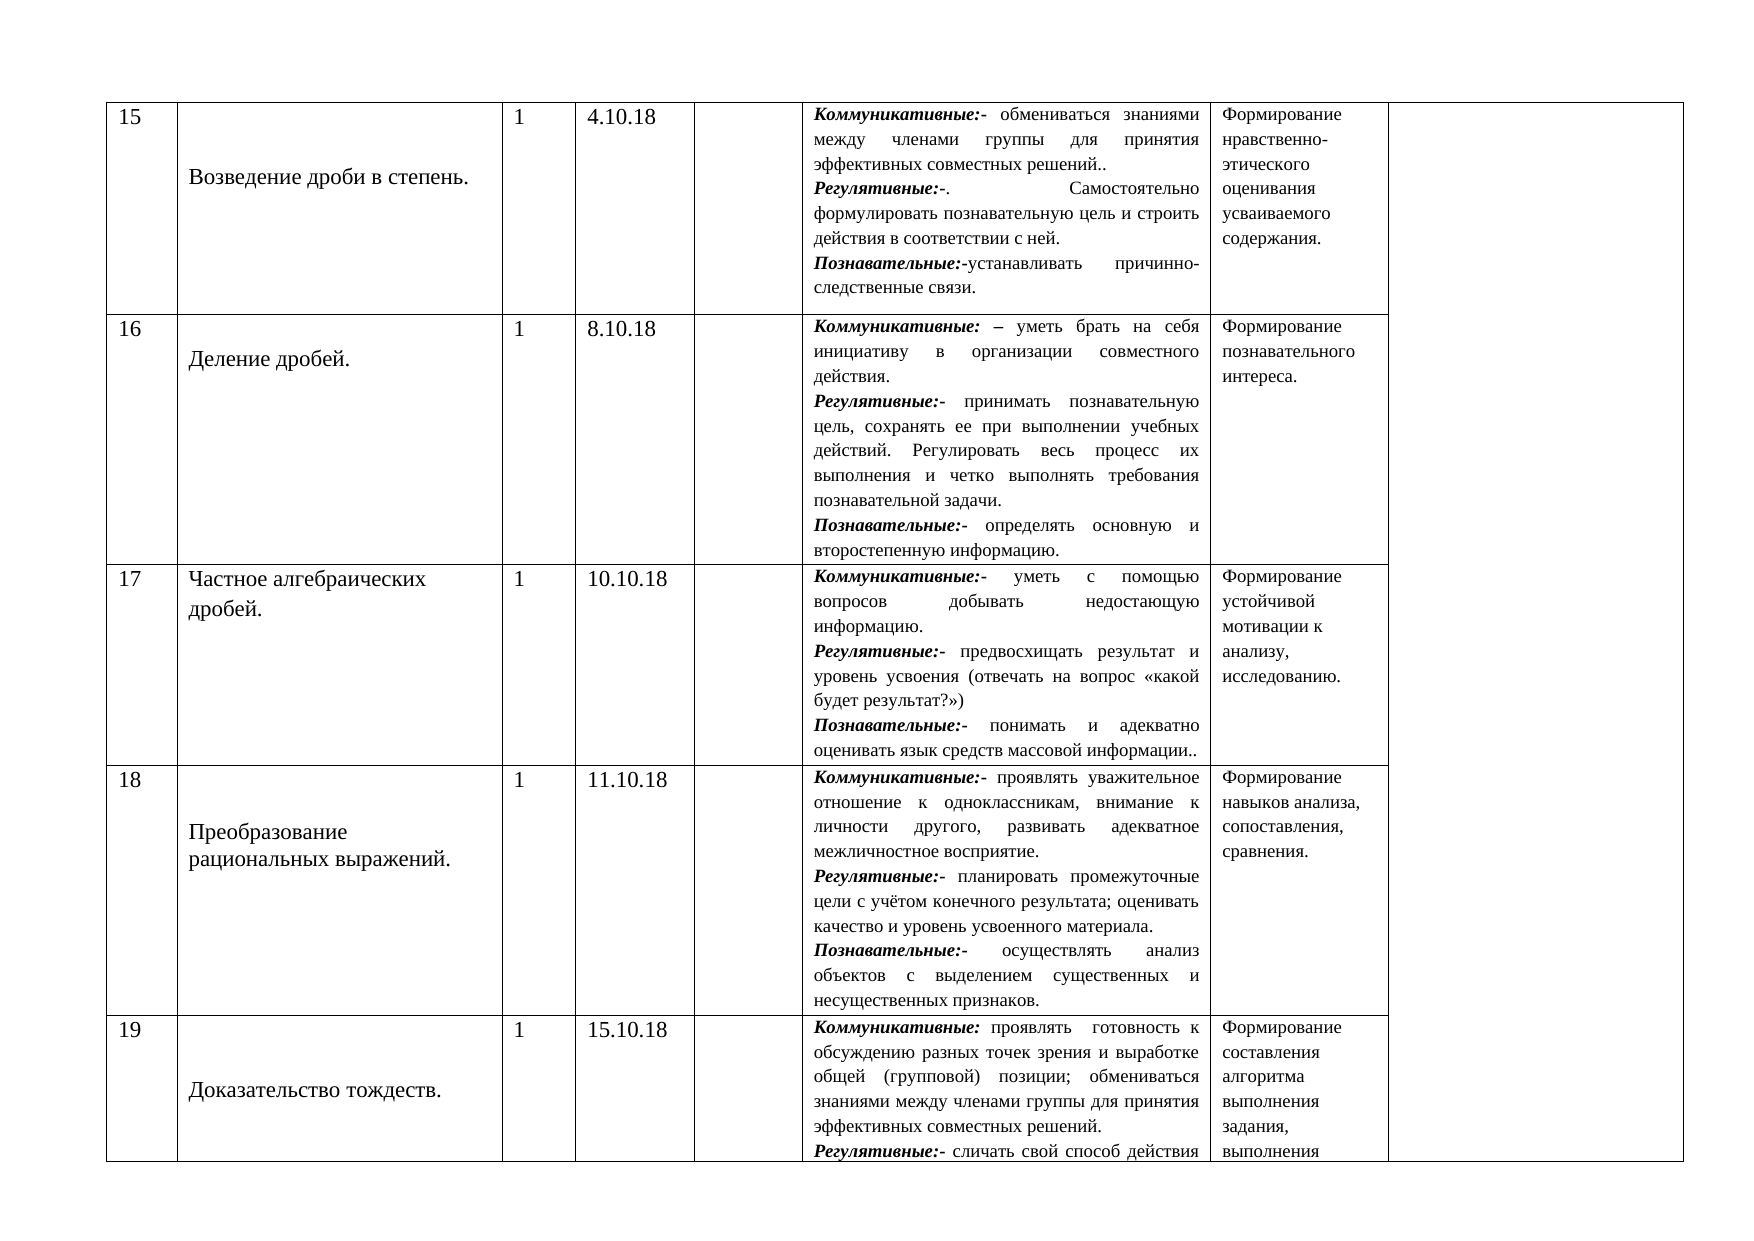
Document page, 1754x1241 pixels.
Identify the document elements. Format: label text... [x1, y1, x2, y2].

table_cell 11.10.18 [576, 766, 694, 1015]
table_cell 1 [503, 565, 575, 765]
table_cell Частное алгебраических дробей. [178, 565, 502, 765]
table_cell Формирование навыков анализа, сопоставления, сравнения. [1211, 766, 1388, 1015]
table_cell 15 [107, 103, 177, 314]
table_cell [695, 315, 802, 564]
table_cell Формирование нравственно-этического оценивания усваиваемого содержания. [1211, 103, 1388, 314]
table_cell [695, 766, 802, 1015]
table_cell [695, 103, 802, 314]
table_cell Коммуникативные:- обмениваться знаниями между членами группы для принятия эффективных совместных решений.. Регулятивные:-. Самостоятельно формулировать познавательную цель и строить действия в соответствии с ней. Познавательные:-устанавливать причинно-следственные связи. [803, 103, 1210, 314]
table_cell Преобразование рациональных выражений. [178, 766, 502, 1015]
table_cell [1211, 1016, 1388, 1161]
table_cell Коммуникативные: – уметь брать на себя инициативу в организации совместного действия. Регулятивные:- принимать познавательную цель, сохранять ее при выполнении учебных действий. Регулировать весь процесс их выполнения и четко выполнять требования познавательной задачи. Познавательные:- определять основную и второстепенную информацию. [803, 315, 1210, 564]
table_cell Формирование познавательного интереса. [1211, 315, 1388, 564]
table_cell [803, 1016, 1210, 1161]
table_cell 1 [503, 103, 575, 314]
table_cell 17 [107, 565, 177, 765]
table_cell 15.10.18 [576, 1016, 694, 1161]
table_cell 16 [107, 315, 177, 564]
table_cell [695, 1016, 802, 1161]
table_cell 19 [107, 1016, 177, 1161]
table_cell 1 [503, 1016, 575, 1161]
table_cell Коммуникативные:- проявлять уважительное отношение к одноклассникам, внимание к личности другого, развивать адекватное межличностное восприятие. Регулятивные:- планировать промежуточные цели с учётом конечного результата; оценивать качество и уровень усвоенного материала. Познавательные:- осуществлять анализ объектов с выделением существенных и несущественных признаков. [803, 766, 1210, 1015]
table_cell 10.10.18 [576, 565, 694, 765]
table_cell Формирование устойчивой мотивации к анализу, исследованию. [1211, 565, 1388, 765]
table_cell 1 [503, 766, 575, 1015]
table_cell 4.10.18 [576, 103, 694, 314]
table_cell Коммуникативные:- уметь с помощью вопросов добывать недостающую информацию. Регулятивные:- предвосхищать результат и уровень усвоения (отвечать на вопрос «какой будет результат?») Познавательные:- понимать и адекватно оценивать язык средств массовой информации.. [803, 565, 1210, 765]
table_cell 18 [107, 766, 177, 1015]
table_cell 8.10.18 [576, 315, 694, 564]
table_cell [178, 1016, 502, 1161]
table_cell 1 [503, 315, 575, 564]
table_cell Возведение дроби в степень. [178, 103, 502, 314]
table_cell [695, 565, 802, 765]
table_cell Деление дробей. [178, 315, 502, 564]
